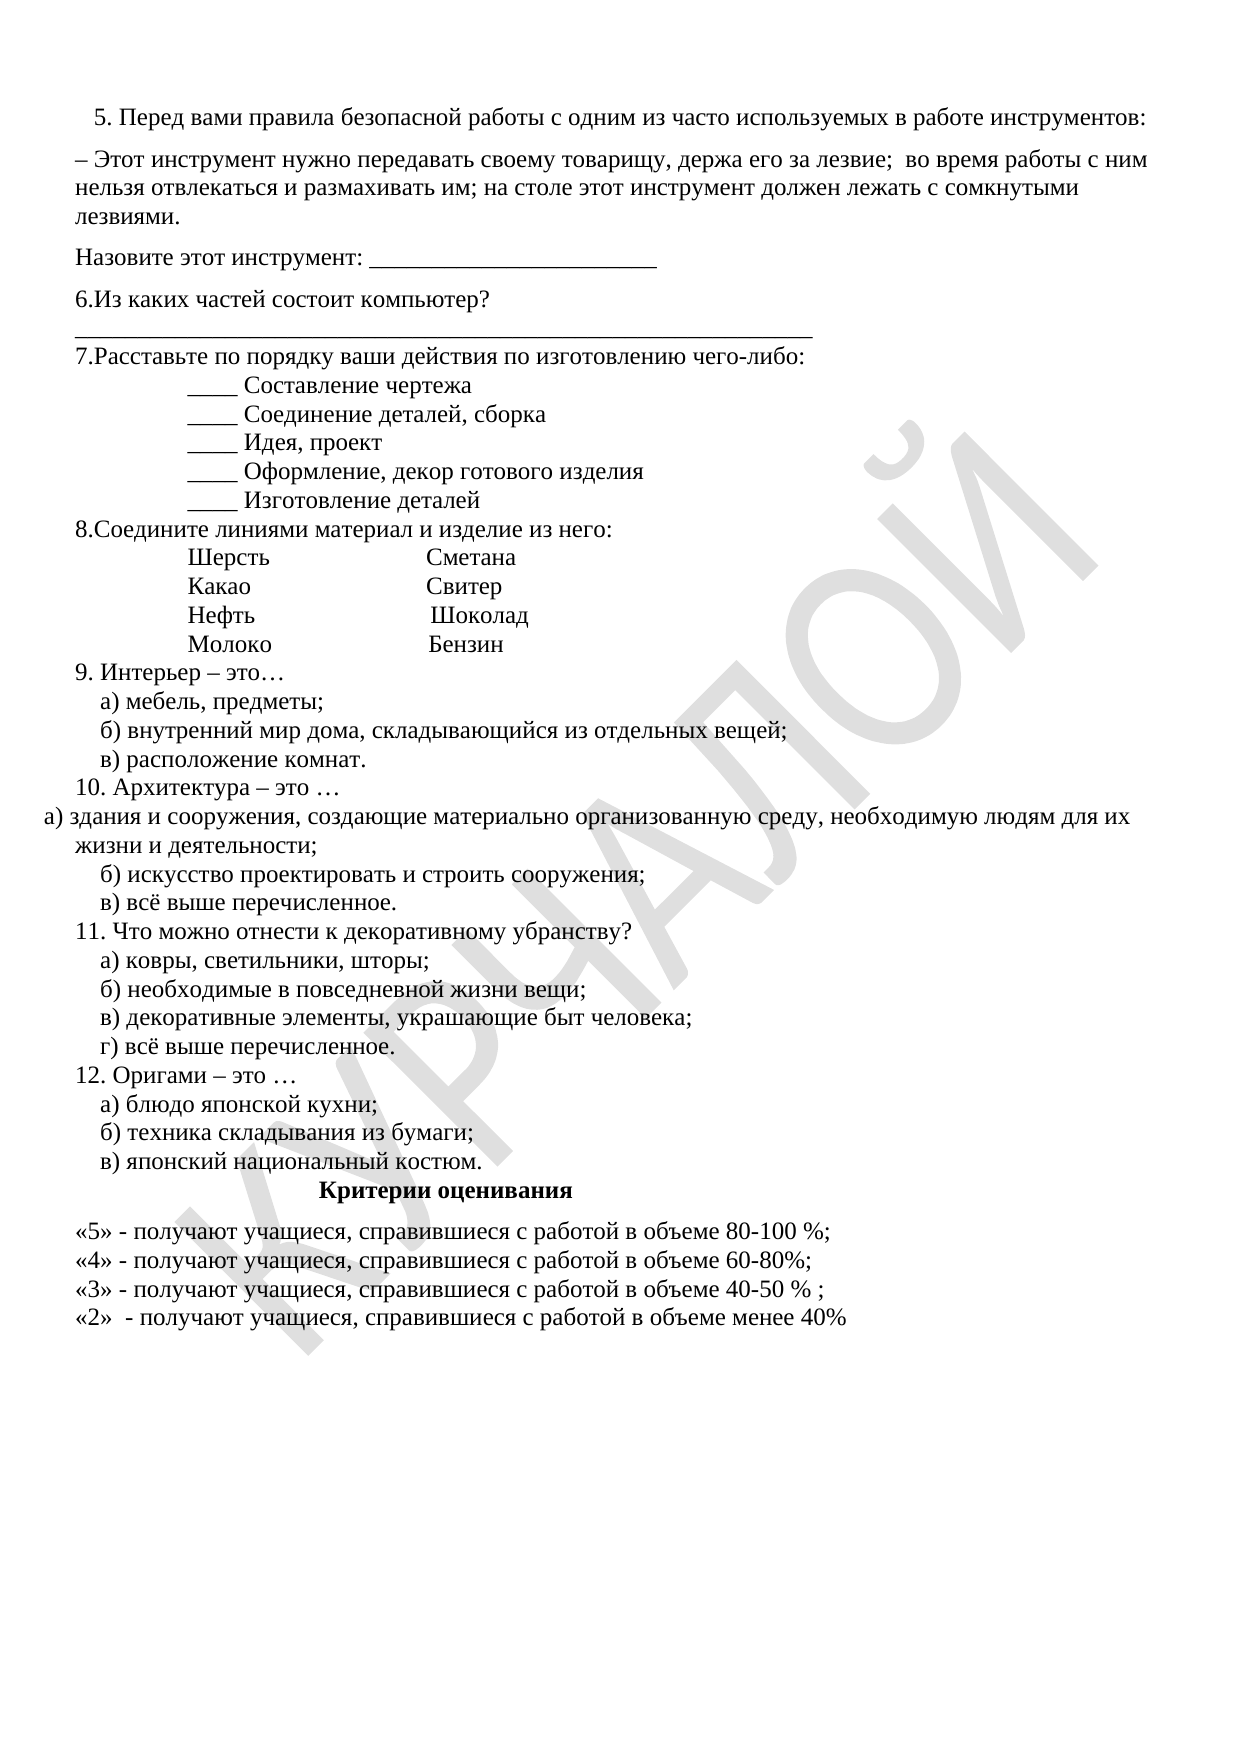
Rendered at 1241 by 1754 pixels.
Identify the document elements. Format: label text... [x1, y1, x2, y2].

text а) ковры, светильники, шторы; [75, 945, 1165, 974]
text в) японский национальный костюм. [75, 1146, 1165, 1175]
text – Этот инструмент нужно передавать своему товарищу, держа его за лезвие; во время работы с ним нельзя отвлекаться и размахивать им; на столе этот инструмент должен лежать с сомкнутыми лезвиями. [75, 144, 1165, 230]
text ____ Изготовление деталей [187, 485, 1165, 514]
text Назовите этот инструмент: _______________________ [75, 242, 1165, 271]
text в) расположение комнат. [75, 744, 1165, 772]
text ____ Соединение деталей, сборка [187, 399, 1165, 427]
text Нефть Шоколад [187, 600, 1165, 629]
text 11. Что можно отнести к декоративному убранству? [75, 916, 1165, 945]
text б) техника складывания из бумаги; [75, 1117, 1165, 1146]
text Молоко Бензин [187, 629, 1165, 657]
text б) искусство проектировать и строить сооружения; [75, 859, 1165, 887]
text 9. Интерьер – это… [75, 657, 1165, 686]
text б) внутренний мир дома, складывающийся из отдельных вещей; [75, 715, 1165, 744]
text Какао Свитер [187, 571, 1165, 600]
text ____ Идея, проект [187, 427, 1165, 456]
text «5» - получают учащиеся, справившиеся с работой в объеме 80-100 %; [75, 1216, 1165, 1245]
text в) декоративные элементы, украшающие быт человека; [75, 1002, 1165, 1031]
text а) здания и сооружения, создающие материально организованную среду, необходимую людям для их жизни и деятельности; [19, 801, 1165, 859]
text 7.Расставьте по порядку ваши действия по изготовлению чего-либо: [75, 341, 1165, 370]
text 6.Из каких частей состоит компьютер? ___________________________________________________________ [75, 284, 1165, 341]
text г) всё выше перечисленное. [75, 1031, 1165, 1060]
text Шерсть Сметана [187, 542, 1165, 571]
text ____ Оформление, декор готового изделия [187, 456, 1165, 485]
text «2» - получают учащиеся, справившиеся с работой в объеме менее 40% [75, 1302, 1165, 1331]
text Критерии оценивания [75, 1175, 1165, 1204]
text 12. Оригами – это … [75, 1060, 1165, 1089]
text «4» - получают учащиеся, справившиеся с работой в объеме 60-80%; [75, 1245, 1165, 1274]
text 8.Соедините линиями материал и изделие из него: [75, 514, 1165, 542]
text «3» - получают учащиеся, справившиеся с работой в объеме 40-50 % ; [75, 1274, 1165, 1302]
text 5. Перед вами правила безопасной работы с одним из часто используемых в работе инструментов: [75, 102, 1165, 131]
text ____ Составление чертежа [187, 370, 1165, 399]
text в) всё выше перечисленное. [75, 887, 1165, 916]
text б) необходимые в повседневной жизни вещи; [75, 974, 1165, 1002]
text а) мебель, предметы; [75, 686, 1165, 715]
text 10. Архитектура – это … [75, 772, 1165, 801]
text а) блюдо японской кухни; [75, 1089, 1165, 1117]
